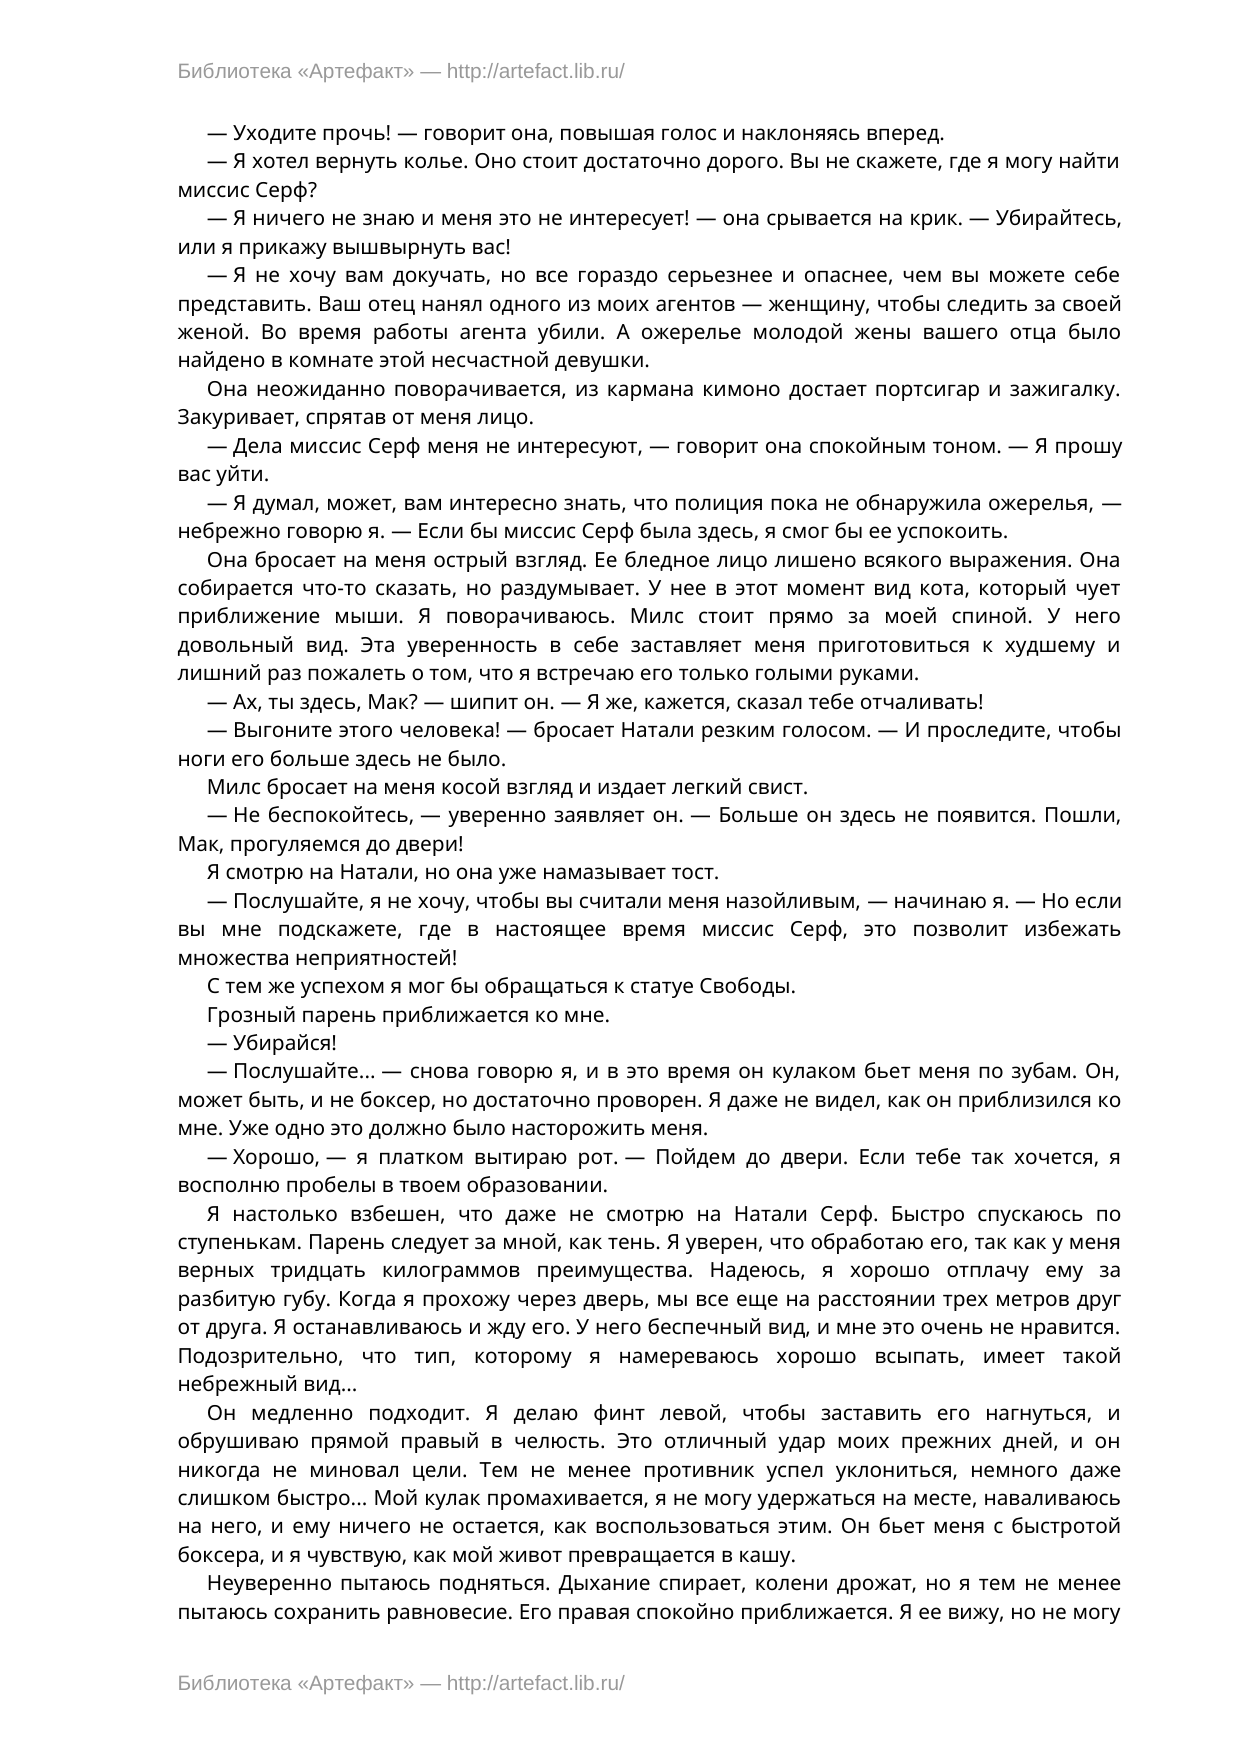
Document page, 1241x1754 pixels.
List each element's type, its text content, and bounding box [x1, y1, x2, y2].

text — Выгоните этого человека! — бросает Натали резким голосом. — И проследите, чтобы ноги его больше здесь не было. [177, 715, 1122, 772]
text — Дела миссис Серф меня не интересуют, — говорит она спокойным тоном. — Я прошу вас уйти. [177, 431, 1122, 488]
text — Послушайте, я не хочу, чтобы вы считали меня назойливым, — начинаю я. — Но если вы мне подскажете, где в настоящее время миссис Серф, это позволит избежать множества неприятностей! [177, 886, 1122, 971]
text — Хорошо, — я платком вытираю рот. — Пойдем до двери. Если тебе так хочется, я восполню пробелы в твоем образовании. [177, 1142, 1122, 1199]
text — Ах, ты здесь, Мак? — шипит он. — Я же, кажется, сказал тебе отчаливать! [177, 687, 1122, 715]
text — Я ничего не знаю и меня это не интересует! — она срывается на крик. — Убирайтесь, или я прикажу вышвырнуть вас! [177, 203, 1122, 260]
text Милс бросает на меня косой взгляд и издает легкий свист. [177, 772, 1122, 801]
text — Я хотел вернуть колье. Оно стоит достаточно дорого. Вы не скажете, где я могу найти миссис Серф? [177, 147, 1122, 203]
text Он медленно подходит. Я делаю финт левой, чтобы заставить его нагнуться, и обрушиваю прямой правый в челюсть. Это отличный удар моих прежних дней, и он никогда не миновал цели. Тем не менее противник успел уклониться, немного даже слишком быстро... Мой кулак промахивается, я не могу удержаться на месте, наваливаюсь на него, и ему ничего не остается, как воспользоваться этим. Он бьет меня с быстротой боксера, и я чувствую, как мой живот превращается в кашу. [177, 1398, 1122, 1568]
text — Не беспокойтесь, — уверенно заявляет он. — Больше он здесь не появится. Пошли, Мак, прогуляемся до двери! [177, 801, 1122, 857]
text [177, 1568, 1122, 1625]
text — Уходите прочь! — говорит она, повышая голос и наклоняясь вперед. [177, 118, 1122, 147]
text Грозный парень приближается ко мне. [177, 1000, 1122, 1028]
text — Я думал, может, вам интересно знать, что полиция пока не обнаружила ожерелья, — небрежно говорю я. — Если бы миссис Серф была здесь, я смог бы ее успокоить. [177, 488, 1122, 545]
text С тем же успехом я мог бы обращаться к статуе Свободы. [177, 971, 1122, 1000]
text Я смотрю на Натали, но она уже намазывает тост. [177, 857, 1122, 886]
text — Я не хочу вам докучать, но все гораздо серьезнее и опаснее, чем вы можете себе представить. Ваш отец нанял одного из моих агентов — женщину, чтобы следить за своей женой. Во время работы агента убили. А ожерелье молодой жены вашего отца было найдено в комнате этой несчастной девушки. [177, 260, 1122, 374]
text Я настолько взбешен, что даже не смотрю на Натали Серф. Быстро спускаюсь по ступенькам. Парень следует за мной, как тень. Я уверен, что обработаю его, так как у меня верных тридцать килограммов преимущества. Надеюсь, я хорошо отплачу ему за разбитую губу. Когда я прохожу через дверь, мы все еще на расстоянии трех метров друг от друга. Я останавливаюсь и жду его. У него беспечный вид, и мне это очень не нравится. Подозрительно, что тип, которому я намереваюсь хорошо всыпать, имеет такой небрежный вид... [177, 1199, 1122, 1398]
text Она неожиданно поворачивается, из кармана кимоно достает портсигар и зажигалку. Закуривает, спрятав от меня лицо. [177, 374, 1122, 431]
text Она бросает на меня острый взгляд. Ее бледное лицо лишено всякого выражения. Она собирается что-то сказать, но раздумывает. У нее в этот момент вид кота, который чует приближение мыши. Я поворачиваюсь. Милс стоит прямо за моей спиной. У него довольный вид. Эта уверенность в себе заставляет меня приготовиться к худшему и лишний раз пожалеть о том, что я встречаю его только голыми руками. [177, 545, 1122, 687]
text — Убирайся! [177, 1028, 1122, 1057]
text — Послушайте... — снова говорю я, и в это время он кулаком бьет меня по зубам. Он, может быть, и не боксер, но достаточно проворен. Я даже не видел, как он приблизился ко мне. Уже одно это должно было насторожить меня. [177, 1057, 1122, 1142]
